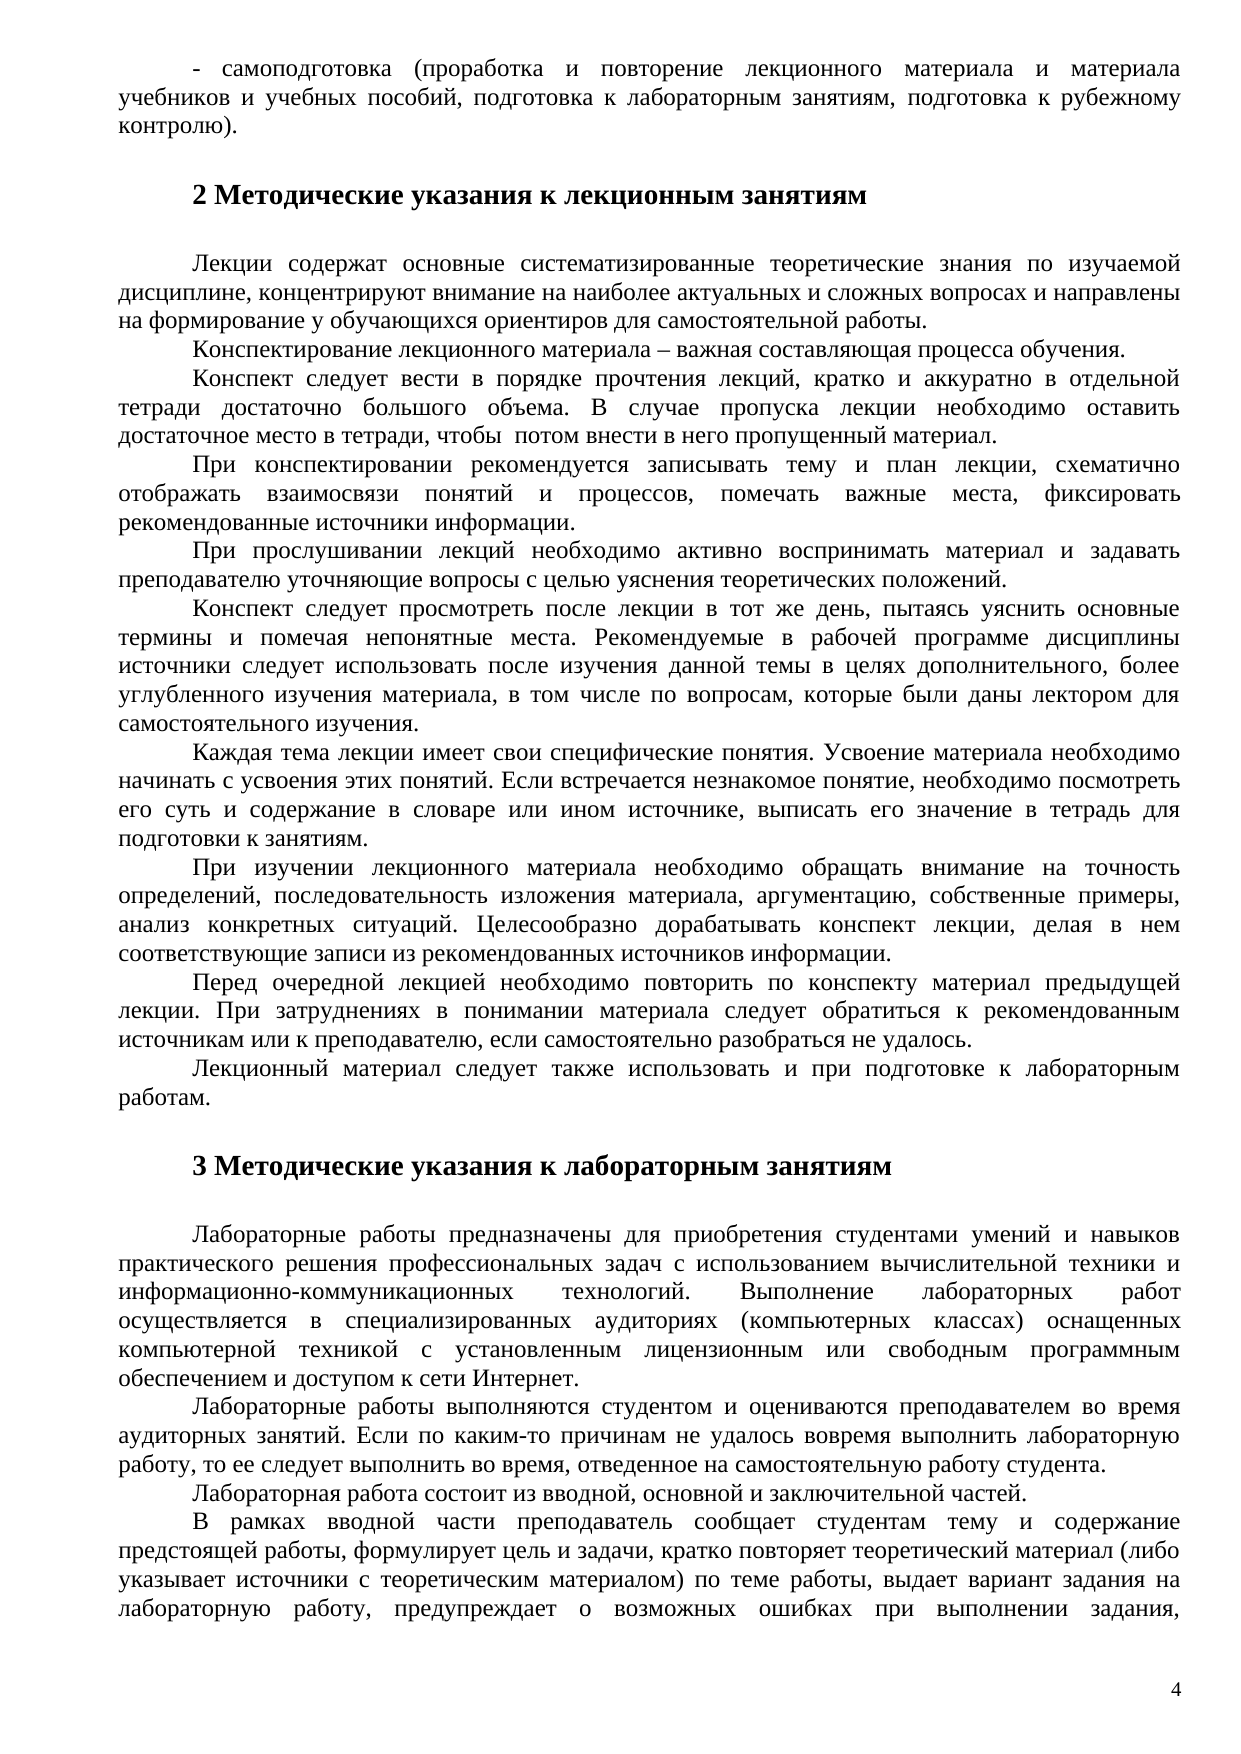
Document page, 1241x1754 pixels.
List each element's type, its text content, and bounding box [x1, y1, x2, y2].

text Лабораторные работы предназначены для приобретения студентами умений и навыков практического решения профессиональных задач с использованием вычислительной техники и информационно-коммуникационных технологий. Выполнение лабораторных работ осуществляется в специализированных аудиториях (компьютерных классах) оснащенных компьютерной техникой с установленным лицензионным или свободным программным обеспечением и доступом к сети Интернет. [118, 1219, 1181, 1391]
text При прослушивании лекций необходимо активно воспринимать материал и задавать преподавателю уточняющие вопросы с целью уяснения теоретических положений. [118, 535, 1181, 593]
text Конспект следует вести в порядке прочтения лекций, кратко и аккуратно в отдельной тетради достаточно большого объема. В случае пропуска лекции необходимо оставить достаточное место в тетради, чтобы потом внести в него пропущенный материал. [118, 363, 1181, 449]
text Лабораторные работы выполняются студентом и оцениваются преподавателем во время аудиторных занятий. Если по каким-то причинам не удалось вовремя выполнить лабораторную работу, то ее следует выполнить во время, отведенное на самостоятельную работу студента. [118, 1391, 1181, 1478]
text Конспект следует просмотреть после лекции в тот же день, пытаясь уяснить основные термины и помечая непонятные места. Рекомендуемые в рабочей программе дисциплины источники следует использовать после изучения данной темы в целях дополнительного, более углубленного изучения материала, в том числе по вопросам, которые были даны лектором для самостоятельного изучения. [118, 593, 1181, 737]
text Перед очередной лекцией необходимо повторить по конспекту материал предыдущей лекции. При затруднениях в понимании материала следует обратиться к рекомендованным источникам или к преподавателю, если самостоятельно разобраться не удалось. [118, 967, 1181, 1053]
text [118, 1506, 1181, 1621]
text 3 Методические указания к лабораторным занятиям [118, 1148, 1181, 1181]
text При изучении лекционного материала необходимо обращать внимание на точность определений, последовательность изложения материала, аргументацию, собственные примеры, анализ конкретных ситуаций. Целесообразно дорабатывать конспект лекции, делая в нем соответствующие записи из рекомендованных источников информации. [118, 852, 1181, 967]
text - самоподготовка (проработка и повторение лекционного материала и материала учебников и учебных пособий, подготовка к лабораторным занятиям, подготовка к рубежному контролю). [118, 53, 1181, 139]
text Конспектирование лекционного материала – важная составляющая процесса обучения. [118, 334, 1181, 363]
text Каждая тема лекции имеет свои специфические понятия. Усвоение материала необходимо начинать с усвоения этих понятий. Если встречается незнакомое понятие, необходимо посмотреть его суть и содержание в словаре или ином источнике, выписать его значение в тетрадь для подготовки к занятиям. [118, 737, 1181, 852]
text 2 Методические указания к лекционным занятиям [118, 177, 1181, 210]
text При конспектировании рекомендуется записывать тему и план лекции, схематично отображать взаимосвязи понятий и процессов, помечать важные места, фиксировать рекомендованные источники информации. [118, 449, 1181, 535]
text Лабораторная работа состоит из вводной, основной и заключительной частей. [118, 1478, 1181, 1506]
text Лекционный материал следует также использовать и при подготовке к лабораторным работам. [118, 1053, 1181, 1110]
text Лекции содержат основные систематизированные теоретические знания по изучаемой дисциплине, концентрируют внимание на наиболее актуальных и сложных вопросах и направлены на формирование у обучающихся ориентиров для самостоятельной работы. [118, 248, 1181, 334]
